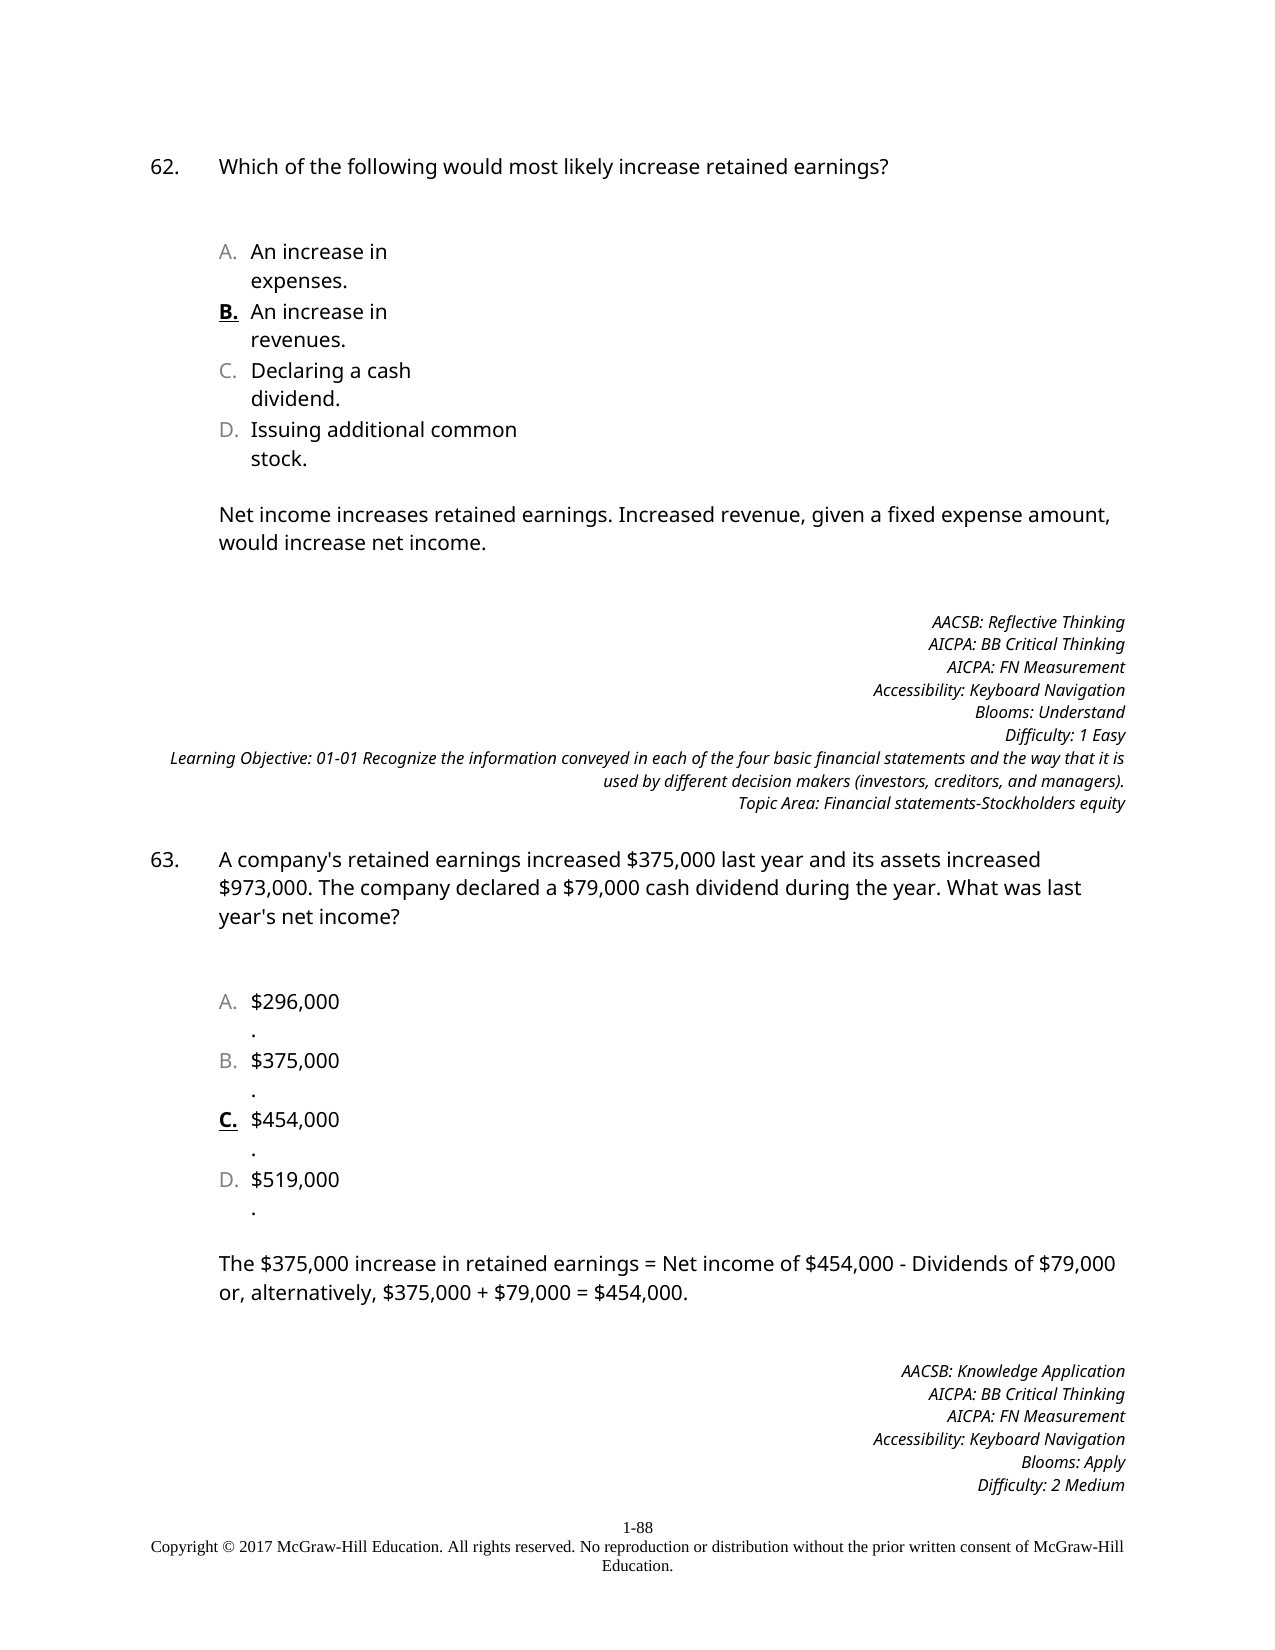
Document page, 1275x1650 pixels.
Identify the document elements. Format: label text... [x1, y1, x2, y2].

table_header Which of the following would most likely increase retained earnings? Net income increases retained earnings. Increased revenue, given a fixed expense amount, would increase net income. [219, 153, 1125, 585]
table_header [150, 1360, 1125, 1496]
table_header A company's retained earnings increased $375,000 last year and its assets increased $973,000. The company declared a $79,000 cash dividend during the year. What was last year's net income? The $375,000 increase in retained earnings = Net income of $454,000 - Dividends of $79,000 or, alternatively, $375,000 + $79,000 = $454,000. [219, 845, 1125, 1334]
table_header AACSB: Reflective Thinking AICPA: BB Critical Thinking AICPA: FN Measurement Accessibility: Keyboard Navigation Blooms: Understand Difficulty: 1 Easy Learning Objective: 01-01 Recognize the information conveyed in each of the four basic financial statements and the way that it is used by different decision makers (investors, creditors, and managers). Topic Area: Financial statements-Stockholders equity [150, 610, 1125, 843]
table_header 62. [150, 153, 218, 585]
table_header 63. [150, 845, 218, 1334]
